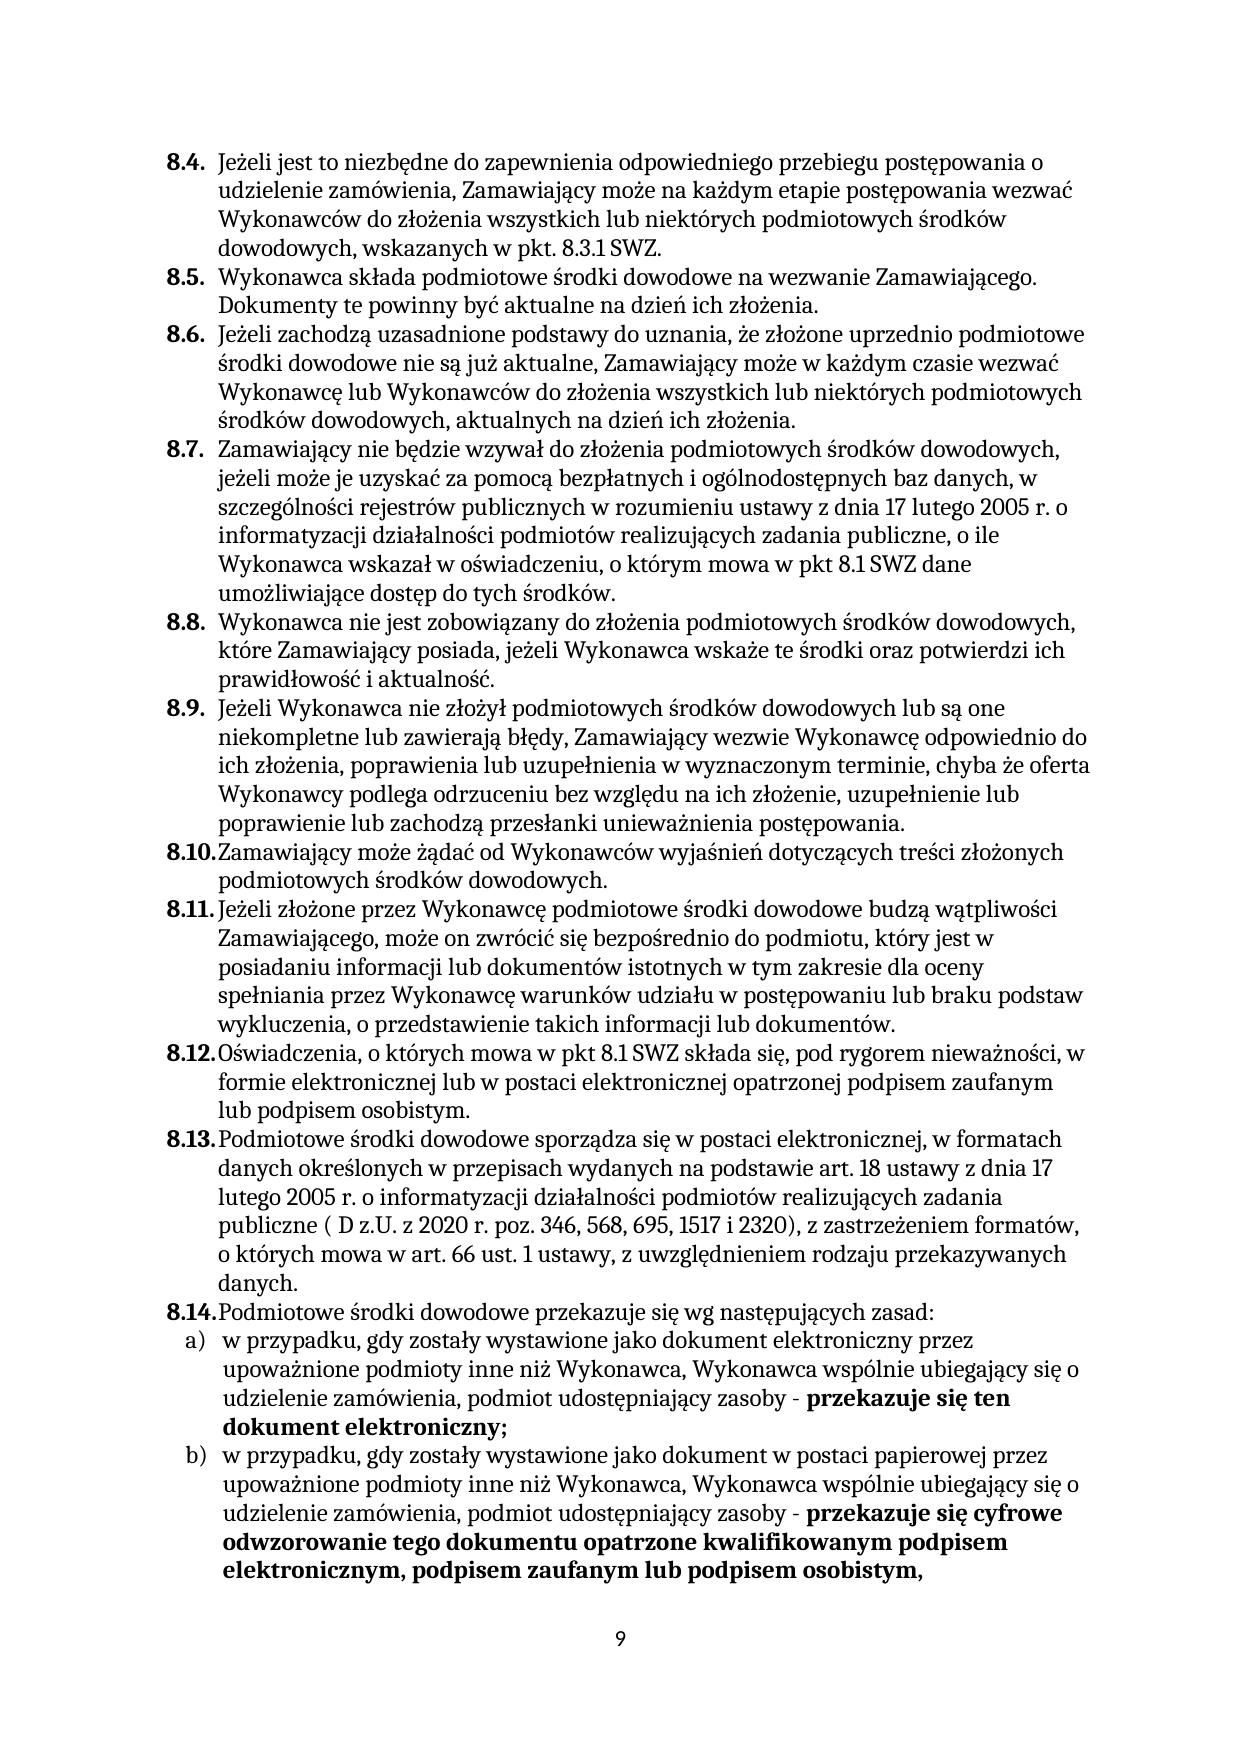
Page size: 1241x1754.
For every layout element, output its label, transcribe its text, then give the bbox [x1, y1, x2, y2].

list Jeżeli zachodzą uzasadnione podstawy do uznania, że złożone uprzednio podmiotowe środki dowodowe nie są już aktualne, Zamawiający może w każdym czasie wezwać Wykonawcę lub Wykonawców do złożenia wszystkich lub niektórych podmiotowych środków dowodowych, aktualnych na dzień ich złożenia. [166, 320, 1093, 435]
list Podmiotowe środki dowodowe sporządza się w postaci elektronicznej, w formatach danych określonych w przepisach wydanych na podstawie art. 18 ustawy z dnia 17 lutego 2005 r. o informatyzacji działalności podmiotów realizujących zadania publiczne ( D z.U. z 2020 r. poz. 346, 568, 695, 1517 i 2320), z zastrzeżeniem formatów, o których mowa w art. 66 ust. 1 ustawy, z uwzględnieniem rodzaju przekazywanych danych. [166, 1125, 1093, 1298]
list Podmiotowe środki dowodowe przekazuje się wg następujących zasad: [166, 1298, 1093, 1326]
list Zamawiający może żądać od Wykonawców wyjaśnień dotyczących treści złożonych podmiotowych środków dowodowych. [166, 838, 1093, 895]
list Jeżeli Wykonawca nie złożył podmiotowych środków dowodowych lub są one niekompletne lub zawierają błędy, Zamawiający wezwie Wykonawcę odpowiednio do ich złożenia, poprawienia lub uzupełnienia w wyznaczonym terminie, chyba że oferta Wykonawcy podlega odrzuceniu bez względu na ich złożenie, uzupełnienie lub poprawienie lub zachodzą przesłanki unieważnienia postępowania. [166, 694, 1093, 838]
list w przypadku, gdy zostały wystawione jako dokument elektroniczny przez upoważnione podmioty inne niż Wykonawca, Wykonawca wspólnie ubiegający się o udzielenie zamówienia, podmiot udostępniający zasoby - przekazuje się ten dokument elektroniczny; [185, 1326, 1093, 1441]
list Oświadczenia, o których mowa w pkt 8.1 SWZ składa się, pod rygorem nieważności, w formie elektronicznej lub w postaci elektronicznej opatrzonej podpisem zaufanym lub podpisem osobistym. [166, 1039, 1093, 1125]
list Jeżeli jest to niezbędne do zapewnienia odpowiedniego przebiegu postępowania o udzielenie zamówienia, Zamawiający może na każdym etapie postępowania wezwać Wykonawców do złożenia wszystkich lub niektórych podmiotowych środków dowodowych, wskazanych w pkt. 8.3.1 SWZ. [166, 148, 1093, 263]
list Jeżeli złożone przez Wykonawcę podmiotowe środki dowodowe budzą wątpliwości Zamawiającego, może on zwrócić się bezpośrednio do podmiotu, który jest w posiadaniu informacji lub dokumentów istotnych w tym zakresie dla oceny spełniania przez Wykonawcę warunków udziału w postępowaniu lub braku podstaw wykluczenia, o przedstawienie takich informacji lub dokumentów. [166, 895, 1093, 1039]
list Zamawiający nie będzie wzywał do złożenia podmiotowych środków dowodowych, jeżeli może je uzyskać za pomocą bezpłatnych i ogólnodostępnych baz danych, w szczególności rejestrów publicznych w rozumieniu ustawy z dnia 17 lutego 2005 r. o informatyzacji działalności podmiotów realizujących zadania publiczne, o ile Wykonawca wskazał w oświadczeniu, o którym mowa w pkt 8.1 SWZ dane umożliwiające dostęp do tych środków. [166, 435, 1093, 608]
list Wykonawca nie jest zobowiązany do złożenia podmiotowych środków dowodowych, które Zamawiający posiada, jeżeli Wykonawca wskaże te środki oraz potwierdzi ich prawidłowość i aktualność. [166, 608, 1093, 694]
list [185, 1441, 1093, 1585]
list Wykonawca składa podmiotowe środki dowodowe na wezwanie Zamawiającego. Dokumenty te powinny być aktualne na dzień ich złożenia. [166, 263, 1093, 320]
